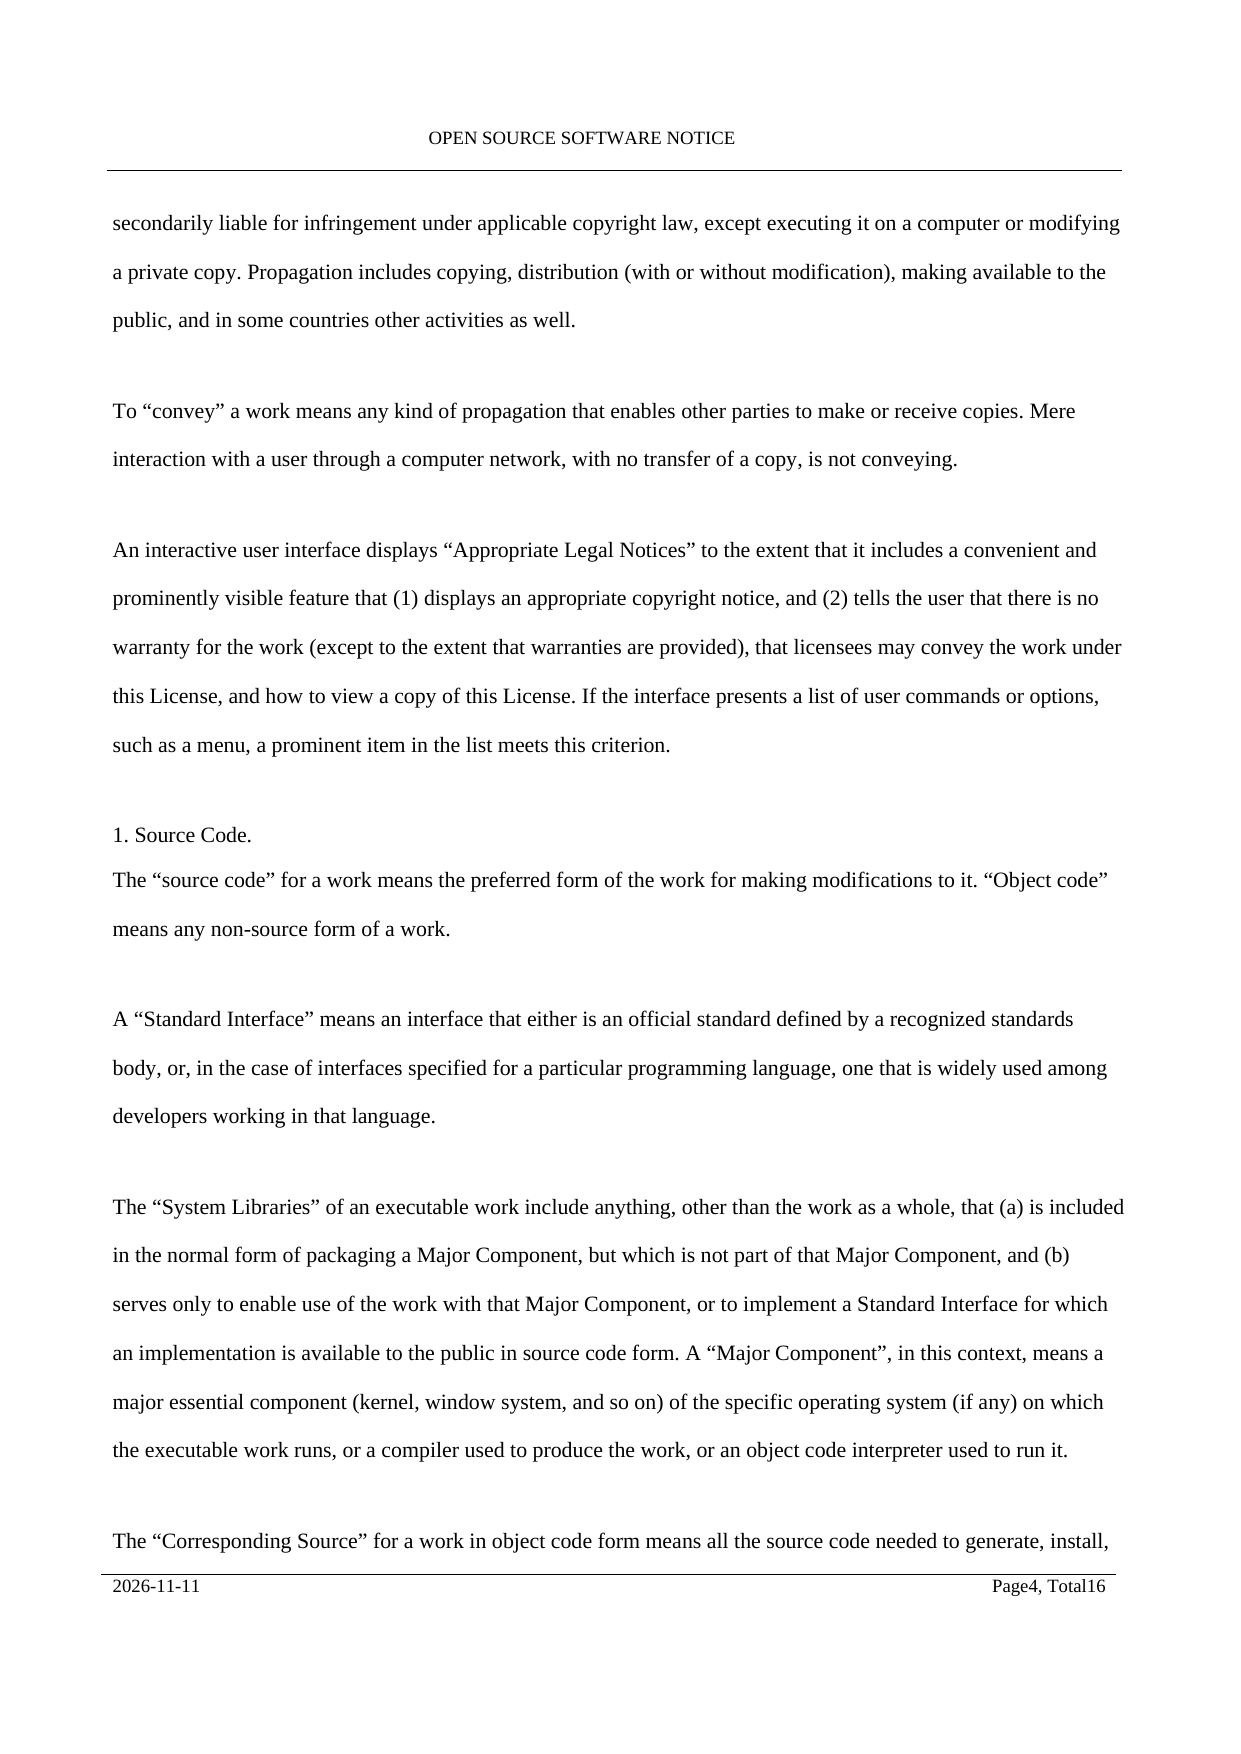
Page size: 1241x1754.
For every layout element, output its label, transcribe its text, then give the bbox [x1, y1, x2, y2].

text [112, 206, 1128, 336]
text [112, 1524, 1128, 1556]
text 1. Source Code. [112, 818, 1128, 851]
text The “System Libraries” of an executable work include anything, other than the work as a whole, that (a) is included in the normal form of packaging a Major Component, but which is not part of that Major Component, and (b) serves only to enable use of the work with that Major Component, or to implement a Standard Interface for which an implementation is available to the public in source code form. A “Major Component”, in this context, means a major essential component (kernel, window system, and so on) of the specific operating system (if any) on which the executable work runs, or a compiler used to produce the work, or an object code interpreter used to run it. [112, 1190, 1128, 1466]
text To “convey” a work means any kind of propagation that enables other parties to make or receive copies. Mere interaction with a user through a computer network, with no transfer of a copy, is not conveying. [112, 394, 1128, 475]
text The “source code” for a work means the preferred form of the work for making modifications to it. “Object code” means any non-source form of a work. [112, 863, 1128, 944]
text A “Standard Interface” means an interface that either is an official standard defined by a recognized standards body, or, in the case of interfaces specified for a particular programming language, one that is widely used among developers working in that language. [112, 1002, 1128, 1132]
text An interactive user interface displays “Appropriate Legal Notices” to the extent that it includes a convenient and prominently visible feature that (1) displays an appropriate copyright notice, and (2) tells the user that there is no warranty for the work (except to the extent that warranties are provided), that licensees may convey the work under this License, and how to view a copy of this License. If the interface presents a list of user commands or options, such as a menu, a prominent item in the list meets this criterion. [112, 533, 1128, 761]
